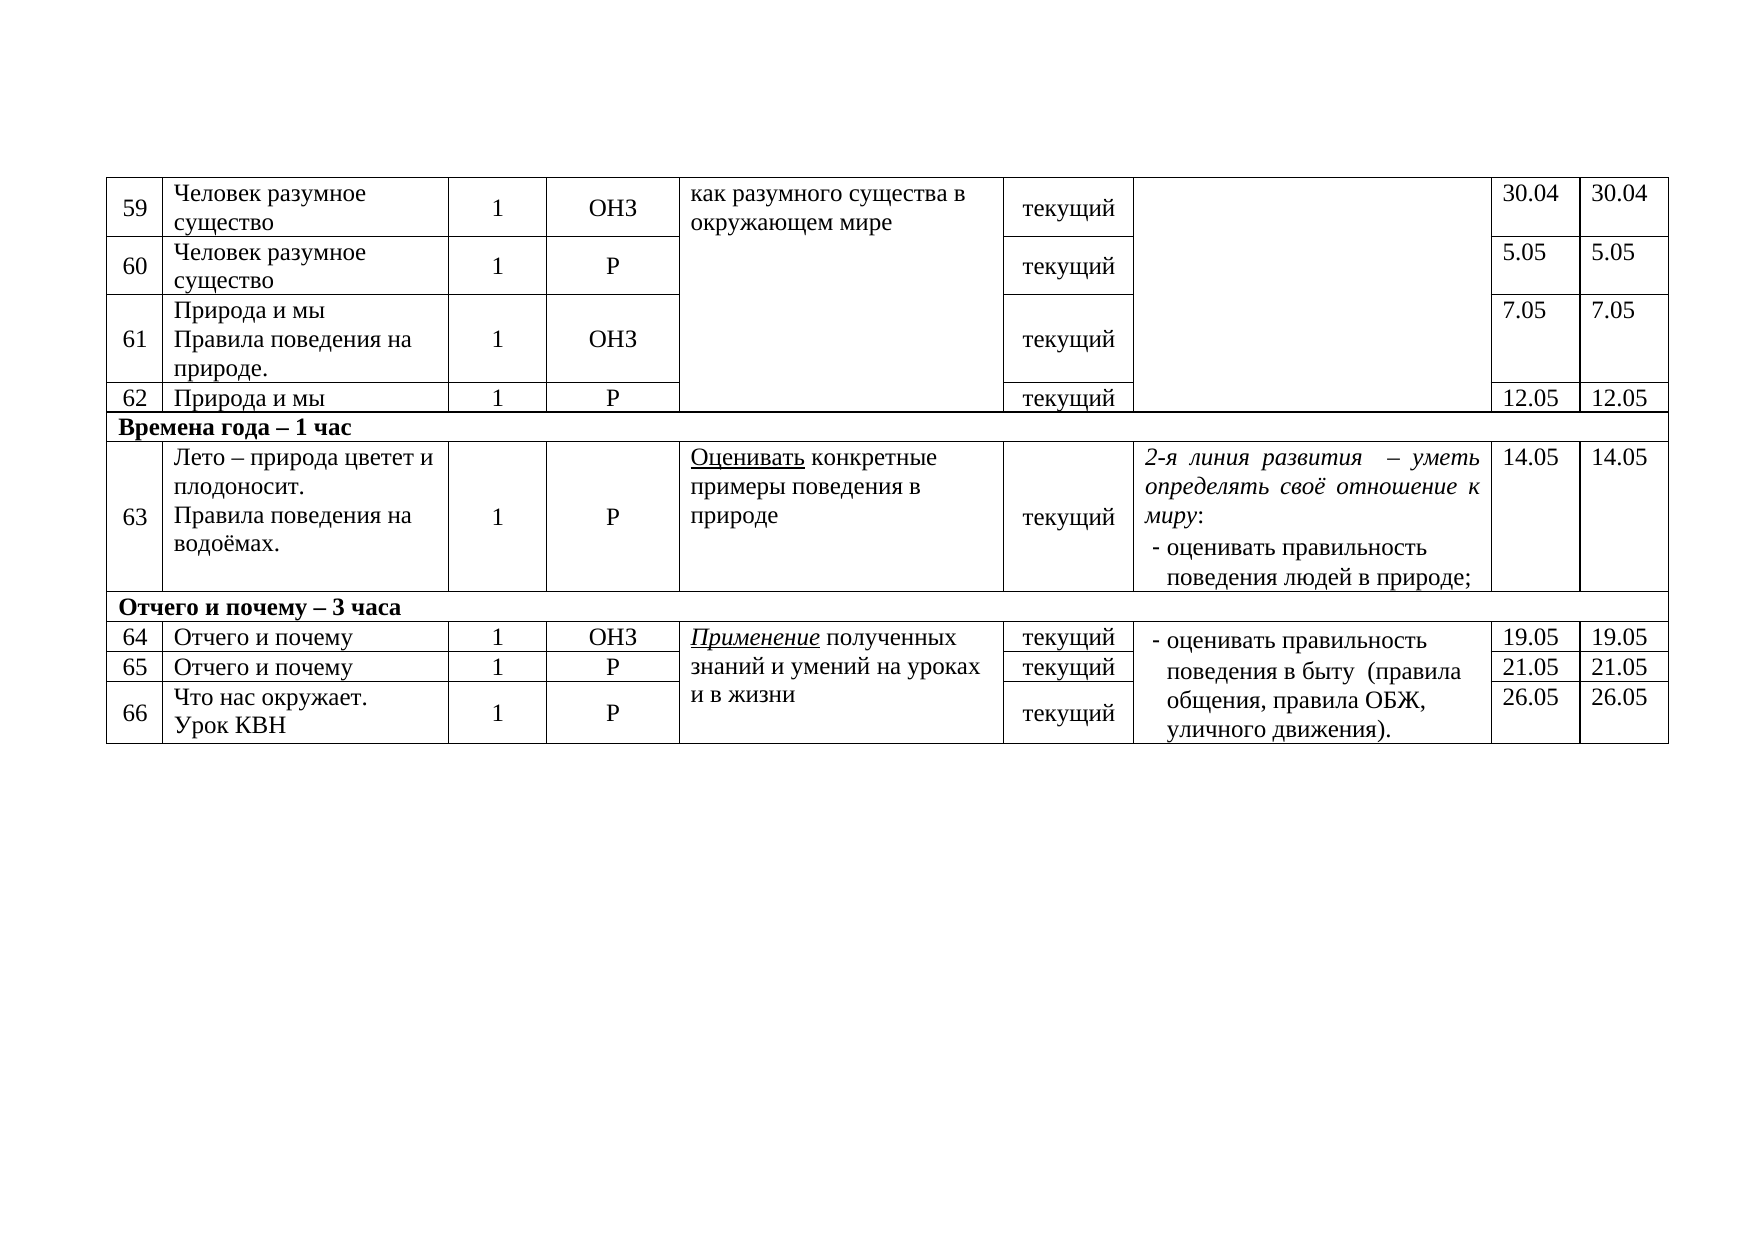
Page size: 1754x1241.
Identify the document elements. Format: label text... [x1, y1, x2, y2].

table_cell Отчего и почему [163, 622, 448, 651]
table_cell 7.05 [1492, 295, 1579, 382]
table_cell 21.05 [1492, 652, 1579, 681]
table_cell 1 [449, 295, 546, 382]
table_cell 30.04 [1492, 178, 1579, 236]
table_cell Р [547, 237, 679, 294]
table_cell Отчего и почему [163, 652, 448, 681]
table_cell текущий [1004, 237, 1133, 294]
table_cell 1 [449, 622, 546, 651]
table_cell Применение полученных знаний и умений на уроках и в жизни [680, 622, 1003, 742]
table_cell 5.05 [1492, 237, 1579, 294]
table_cell Человек разумное существо [163, 237, 448, 294]
table_cell Р [547, 652, 679, 681]
table_cell ОНЗ [547, 622, 679, 651]
table_cell 1 [449, 442, 546, 591]
table_cell 26.05 [1581, 682, 1668, 742]
table_cell текущий [1004, 652, 1133, 681]
table_cell 65 [107, 652, 162, 681]
table_cell текущий [1004, 178, 1133, 236]
table_cell 19.05 [1581, 622, 1668, 651]
table_cell 5.05 [1581, 237, 1668, 294]
table_cell Природа и мы Правила поведения на природе. [163, 295, 448, 382]
table_cell 61 [107, 295, 162, 382]
table_cell текущий [1004, 682, 1133, 742]
table_cell 1 [449, 383, 546, 411]
table_cell 1 [449, 682, 546, 742]
table_cell Лето – природа цветет и плодоносит. Правила поведения на водоёмах. [163, 442, 448, 591]
table_cell 14.05 [1492, 442, 1579, 591]
table_cell Человек разумное существо [163, 178, 448, 236]
table_cell Оценивать конкретные примеры поведения в природе [680, 442, 1003, 591]
table_cell 63 [107, 442, 162, 591]
table_cell Что нас окружает. Урок КВН [163, 682, 448, 742]
table_cell текущий [1004, 383, 1133, 411]
table_cell 30.04 [1581, 178, 1668, 236]
table_cell 62 [107, 383, 162, 411]
table_cell 2-я линия развития – уметь определять своё отношение к миру: оценивать правильность поведения людей в природе; [1134, 442, 1491, 591]
table_cell оценивать правильность поведения в быту (правила общения, правила ОБЖ, уличного движения). [1134, 622, 1491, 742]
table_cell Р [547, 682, 679, 742]
table_cell текущий [1004, 442, 1133, 591]
table_cell 66 [107, 682, 162, 742]
table_cell 1 [449, 178, 546, 236]
table_cell 59 [107, 178, 162, 236]
table_cell 12.05 [1581, 383, 1668, 411]
table_cell ОНЗ [547, 178, 679, 236]
table_cell Р [547, 383, 679, 411]
table_cell 1 [449, 237, 546, 294]
table_cell 26.05 [1492, 682, 1579, 742]
table_cell 1 [449, 652, 546, 681]
table_cell 7.05 [1581, 295, 1668, 382]
table_cell 14.05 [1581, 442, 1668, 591]
table_cell 19.05 [1492, 622, 1579, 651]
table_cell 64 [107, 622, 162, 651]
table_cell Природа и мы [163, 383, 448, 411]
table_cell Отчего и почему – 3 часа [107, 592, 1668, 621]
table_cell текущий [1004, 622, 1133, 651]
table_cell ОНЗ [547, 295, 679, 382]
table_cell текущий [1004, 295, 1133, 382]
table_cell 60 [107, 237, 162, 294]
table_cell 12.05 [1492, 383, 1579, 411]
table_cell Времена года – 1 час [107, 413, 1668, 441]
table_cell 21.05 [1581, 652, 1668, 681]
table_cell Р [547, 442, 679, 591]
